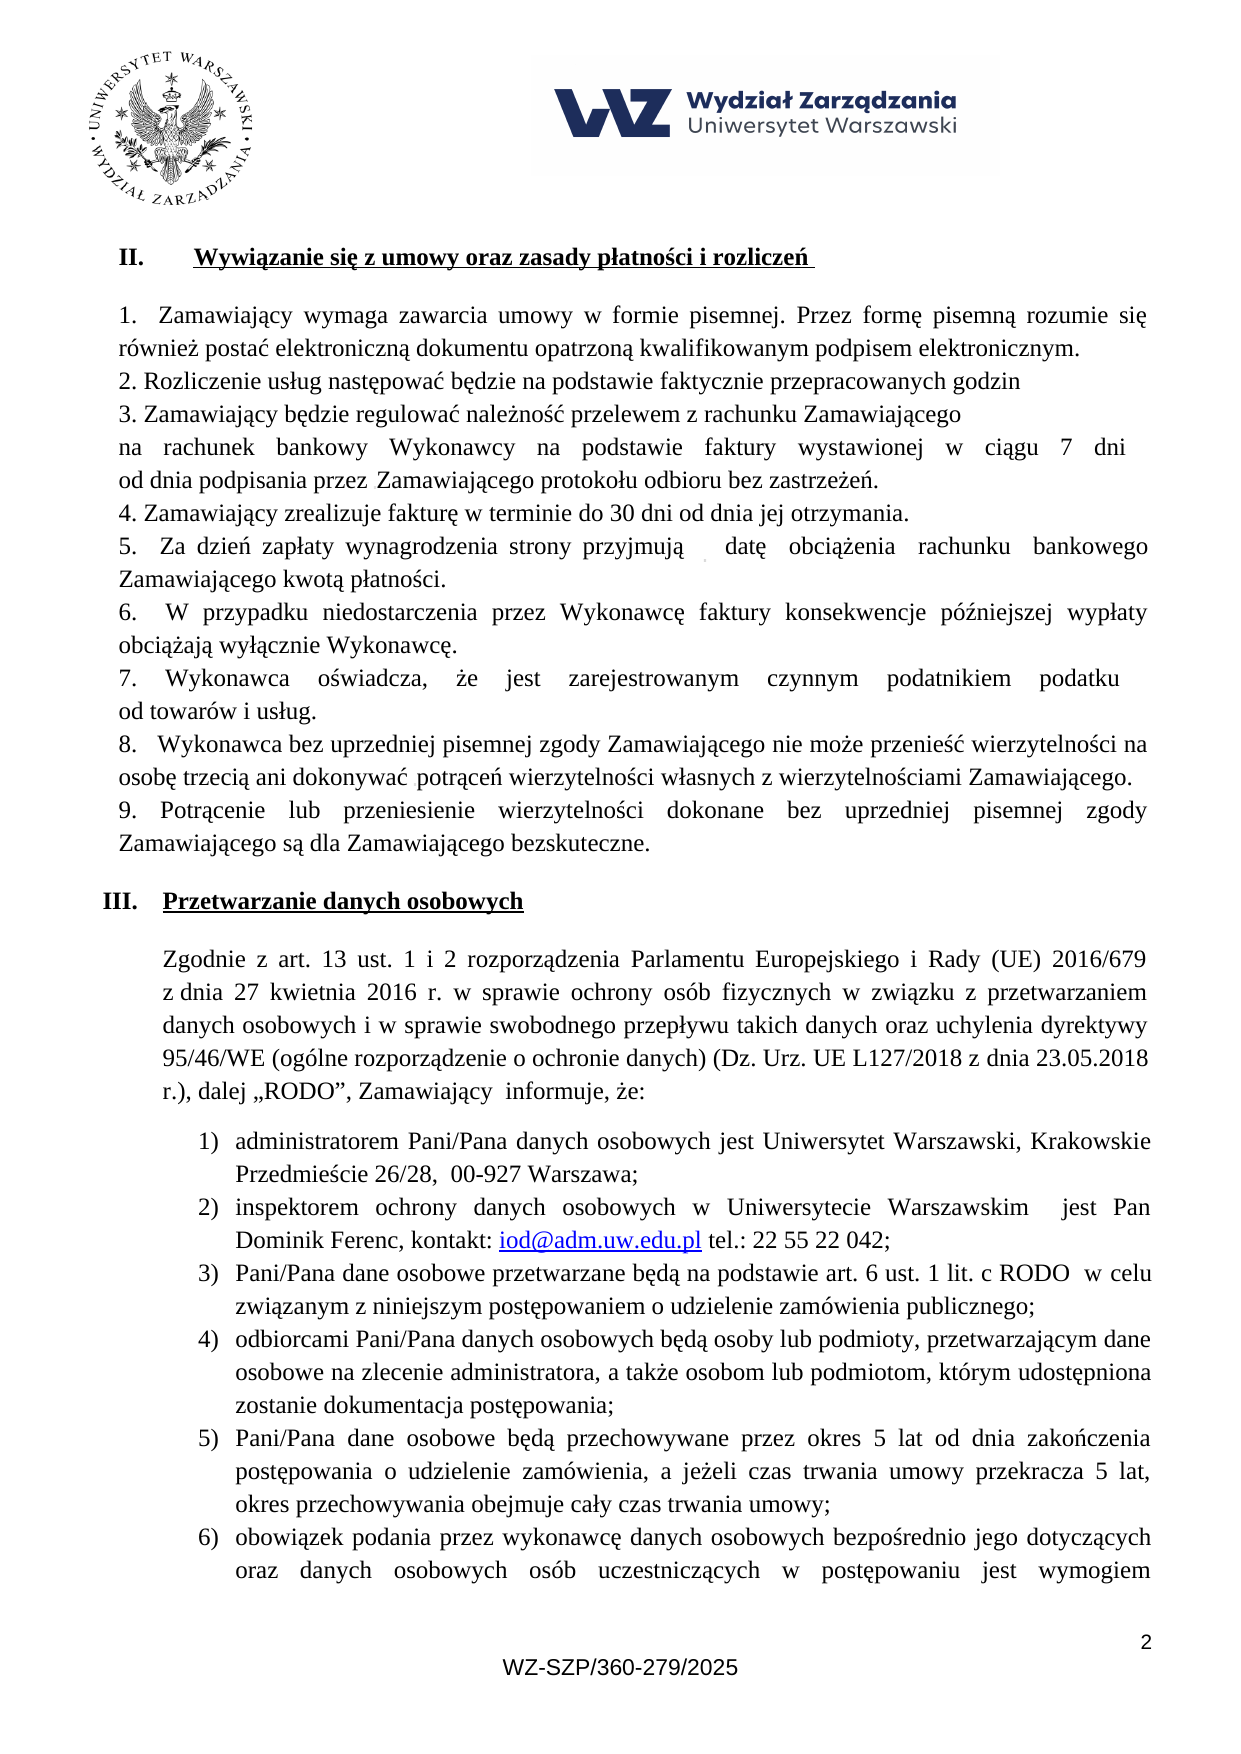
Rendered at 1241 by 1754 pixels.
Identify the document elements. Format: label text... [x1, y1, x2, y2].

text Zgodnie z art. 13 ust. 1 i 2 rozporządzenia Parlamentu Europejskiego i Rady (UE) 2016/679 z dnia 27 kwietnia 2016 r. w sprawie ochrony osób fizycznych w związku z przetwarzaniem danych osobowych i w sprawie swobodnego przepływu takich danych oraz uchylenia dyrektywy 95/46/WE (ogólne rozporządzenie o ochronie danych) (Dz. Urz. UE L127/2018 z dnia 23.05.2018 r.), dalej „RODO”, Zamawiający informuje, że: [162, 1031, 1148, 1192]
list Wywiązanie się z umowy oraz zasady płatności i rozliczeń [118, 328, 1152, 357]
picture [88, 51, 253, 205]
text 3. Zamawiający będzie regulować należność przelewem z rachunku Zamawiającego [118, 486, 1148, 514]
text na rachunek bankowy Wykonawcy na podstawie faktury wystawionej w ciągu 7 dni od dnia podpisania przez Zamawiającego protokołu odbioru bez zastrzeżeń. [118, 519, 1148, 580]
list Pani/Pana dane osobowe będą przechowywane przez okres 5 lat od dnia zakończenia postępowania o udzielenie zamówienia, a jeżeli czas trwania umowy przekracza 5 lat, okres przechowywania obejmuje cały czas trwania umowy; [198, 1510, 1152, 1605]
list Przetwarzanie danych osobowych [102, 973, 1152, 1002]
list inspektorem ochrony danych osobowych w Uniwersytecie Warszawskim jest Pan Dominik Ferenc, kontakt: iod@adm.uw.edu.pl tel.: 22 55 22 042; [198, 1279, 1152, 1341]
text 1. Zamawiający wymaga zawarcia umowy w formie pisemnej. Przez formę pisemną rozumie się również postać elektroniczną dokumentu opatrzoną kwalifikowanym podpisem elektronicznym. [118, 387, 1148, 448]
text 2. Rozliczenie usług następować będzie na podstawie faktycznie przepracowanych godzin [118, 453, 1148, 481]
text 4. Zamawiający zrealizuje fakturę w terminie do 30 dni od dnia jej otrzymania. [118, 585, 1148, 613]
text 6. W przypadku niedostarczenia przez Wykonawcę faktury konsekwencje późniejszej wypłaty obciążają wyłącznie Wykonawcę. [118, 684, 1148, 746]
text 8. Wykonawca bez uprzedniej pisemnej zgody Zamawiającego nie może przenieść wierzytelności na osobę trzecią ani dokonywać potrąceń wierzytelności własnych z wierzytelnościami Zamawiającego. [118, 816, 1148, 878]
list Pani/Pana dane osobowe przetwarzane będą na podstawie art. 6 ust. 1 lit. c RODO w celu związanym z niniejszym postępowaniem o udzielenie zamówienia publicznego; [198, 1345, 1152, 1407]
list administratorem Pani/Pana danych osobowych jest Uniwersytet Warszawski, Krakowskie Przedmieście 26/28, 00-927 Warszawa; [198, 1213, 1152, 1274]
text 7. Wykonawca oświadcza, że jest zarejestrowanym czynnym podatnikiem podatku od towarów i usług. [118, 750, 1148, 812]
text 9. Potrącenie lub przeniesienie wierzytelności dokonane bez uprzedniej pisemnej zgody Zamawiającego są dla Zamawiającego bezskuteczne. [118, 882, 1148, 944]
list odbiorcami Pani/Pana danych osobowych będą osoby lub podmioty, przetwarzającym dane osobowe na zlecenie administratora, a także osobom lub podmiotom, którym udostępniona zostanie dokumentacja postępowania; [198, 1411, 1152, 1506]
text 5. Za dzień zapłaty wynagrodzenia strony przyjmują datę obciążenia rachunku bankowego Zamawiającego kwotą płatności. [118, 618, 1148, 679]
picture [531, 55, 1001, 176]
